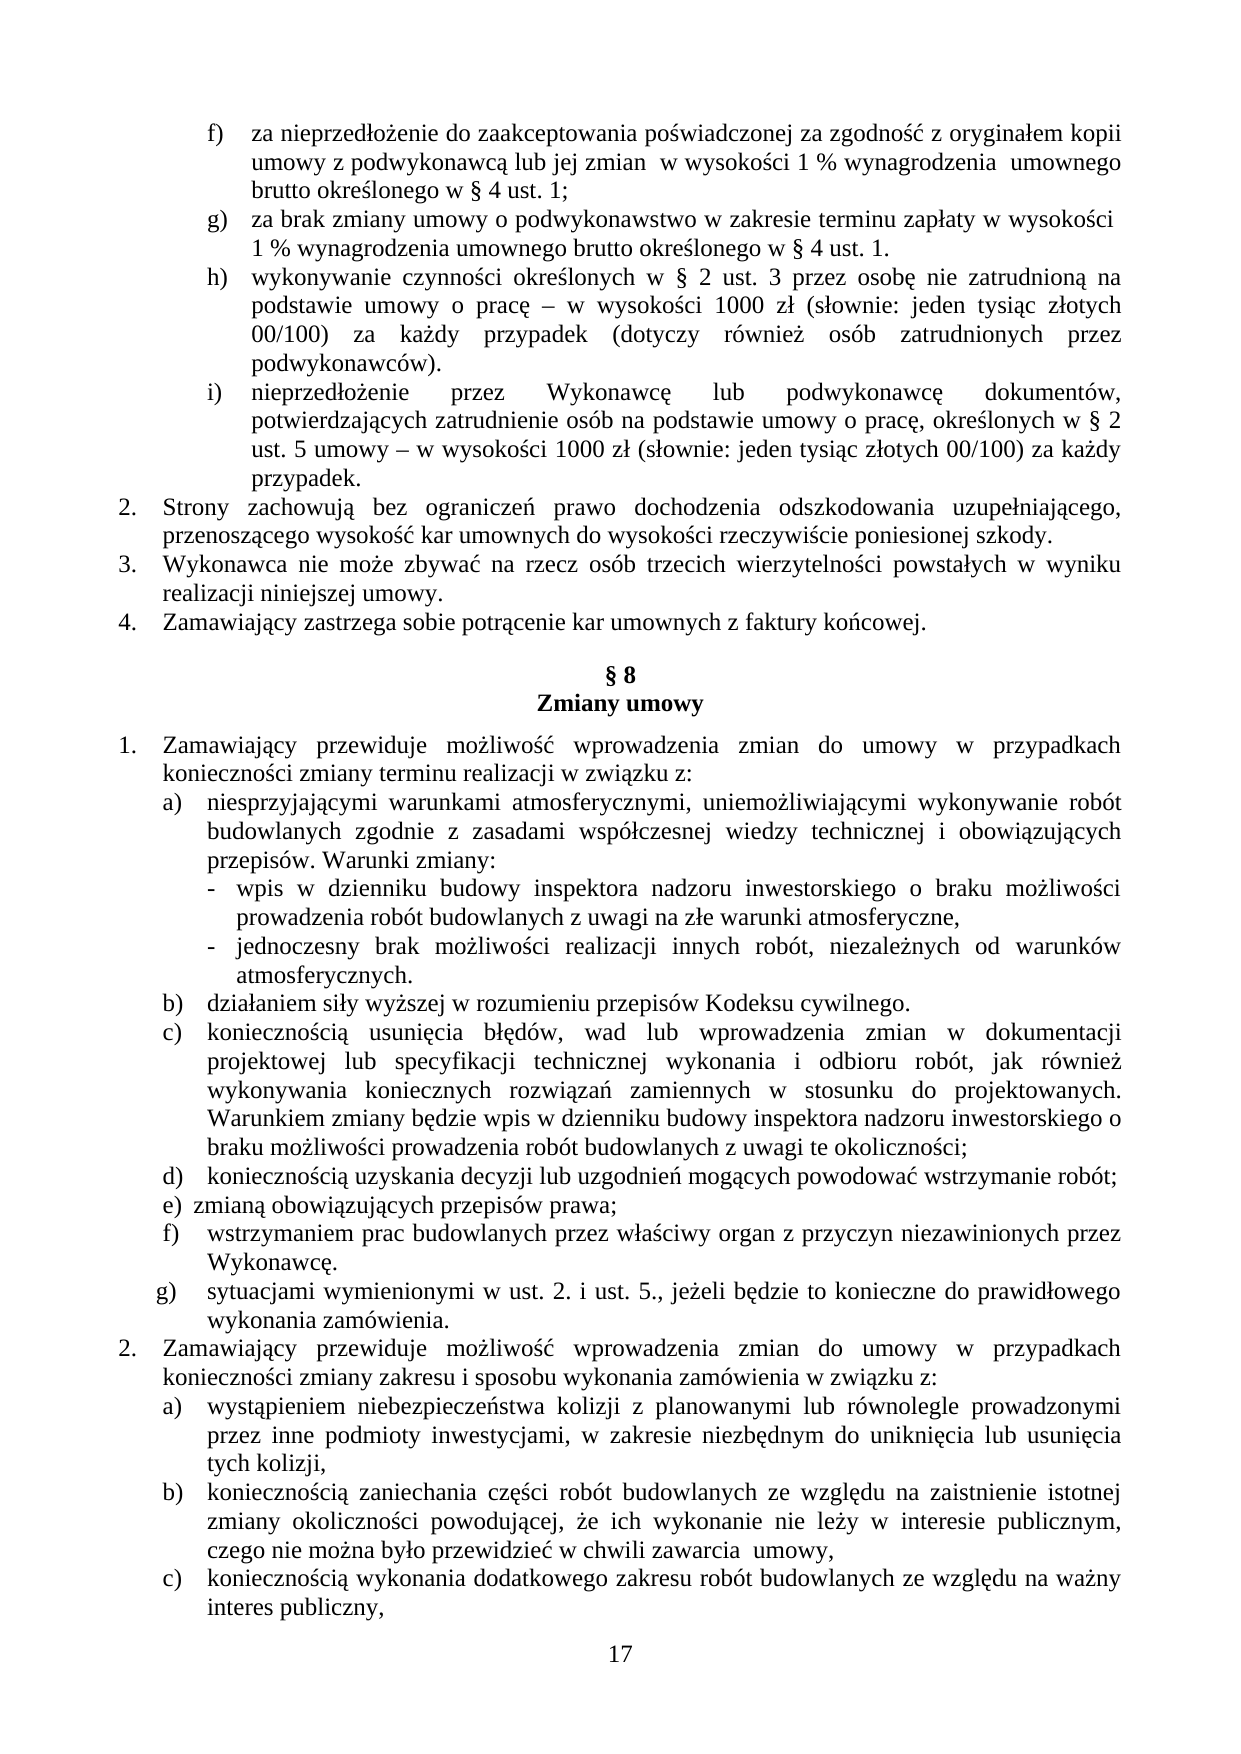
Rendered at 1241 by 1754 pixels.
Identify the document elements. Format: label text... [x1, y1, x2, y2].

list Zamawiający przewiduje możliwość wprowadzenia zmian do umowy w przypadkach konieczności zmiany terminu realizacji w związku z: [118, 730, 1122, 787]
list Strony zachowują bez ograniczeń prawo dochodzenia odszkodowania uzupełniającego, przenoszącego wysokość kar umownych do wysokości rzeczywiście poniesionej szkody. [118, 492, 1122, 549]
list nieprzedłożenie przez Wykonawcę lub podwykonawcę dokumentów, potwierdzających zatrudnienie osób na podstawie umowy o pracę, określonych w § 2 ust. 5 umowy – w wysokości 1000 zł (słownie: jeden tysiąc złotych 00/100) za każdy przypadek. [207, 377, 1122, 492]
list wystąpieniem niebezpieczeństwa kolizji z planowanymi lub równolegle prowadzonymi przez inne podmioty inwestycjami, w zakresie niezbędnym do uniknięcia lub usunięcia tych kolizji, [162, 1391, 1122, 1477]
list koniecznością zaniechania części robót budowlanych ze względu na zaistnienie istotnej zmiany okoliczności powodującej, że ich wykonanie nie leży w interesie publicznym, czego nie można było przewidzieć w chwili zawarcia umowy, [162, 1477, 1122, 1563]
list niesprzyjającymi warunkami atmosferycznymi, uniemożliwiającymi wykonywanie robót budowlanych zgodnie z zasadami współczesnej wiedzy technicznej i obowiązujących przepisów. Warunki zmiany: [162, 787, 1122, 873]
list koniecznością uzyskania decyzji lub uzgodnień mogących powodować wstrzymanie robót; [162, 1161, 1122, 1190]
list koniecznością usunięcia błędów, wad lub wprowadzenia zmian w dokumentacji projektowej lub specyfikacji technicznej wykonania i odbioru robót, jak również wykonywania koniecznych rozwiązań zamiennych w stosunku do projektowanych. Warunkiem zmiany będzie wpis w dzienniku budowy inspektora nadzoru inwestorskiego o braku możliwości prowadzenia robót budowlanych z uwagi te okoliczności; [162, 1017, 1122, 1161]
text Zmiany umowy [118, 688, 1122, 717]
list Wykonawca nie może zbywać na rzecz osób trzecich wierzytelności powstałych w wyniku realizacji niniejszej umowy. [118, 549, 1122, 607]
list zmianą obowiązujących przepisów prawa; [162, 1190, 1122, 1218]
list Zamawiający zastrzega sobie potrącenie kar umownych z faktury końcowej. [118, 607, 1122, 636]
list Zamawiający przewiduje możliwość wprowadzenia zmian do umowy w przypadkach konieczności zmiany zakresu i sposobu wykonania zamówienia w związku z: [118, 1333, 1122, 1391]
list jednoczesny brak możliwości realizacji innych robót, niezależnych od warunków atmosferycznych. [207, 931, 1122, 988]
list za brak zmiany umowy o podwykonawstwo w zakresie terminu zapłaty w wysokości 1 % wynagrodzenia umownego brutto określonego w § 4 ust. 1. [207, 204, 1122, 262]
list działaniem siły wyższej w rozumieniu przepisów Kodeksu cywilnego. [162, 988, 1122, 1017]
list wykonywanie czynności określonych w § 2 ust. 3 przez osobę nie zatrudnioną na podstawie umowy o pracę – w wysokości 1000 zł (słownie: jeden tysiąc złotych 00/100) za każdy przypadek (dotyczy również osób zatrudnionych przez podwykonawców). [207, 262, 1122, 377]
list sytuacjami wymienionymi w ust. 2. i ust. 5., jeżeli będzie to konieczne do prawidłowego wykonania zamówienia. [156, 1276, 1122, 1333]
text § 8 [118, 660, 1122, 688]
list wstrzymaniem prac budowlanych przez właściwy organ z przyczyn niezawinionych przez Wykonawcę. [162, 1218, 1122, 1276]
list wpis w dzienniku budowy inspektora nadzoru inwestorskiego o braku możliwości prowadzenia robót budowlanych z uwagi na złe warunki atmosferyczne, [207, 873, 1122, 931]
list za nieprzedłożenie do zaakceptowania poświadczonej za zgodność z oryginałem kopii umowy z podwykonawcą lub jej zmian w wysokości 1 % wynagrodzenia umownego brutto określonego w § 4 ust. 1; [207, 118, 1122, 204]
list koniecznością wykonania dodatkowego zakresu robót budowlanych ze względu na ważny interes publiczny, [162, 1563, 1122, 1621]
